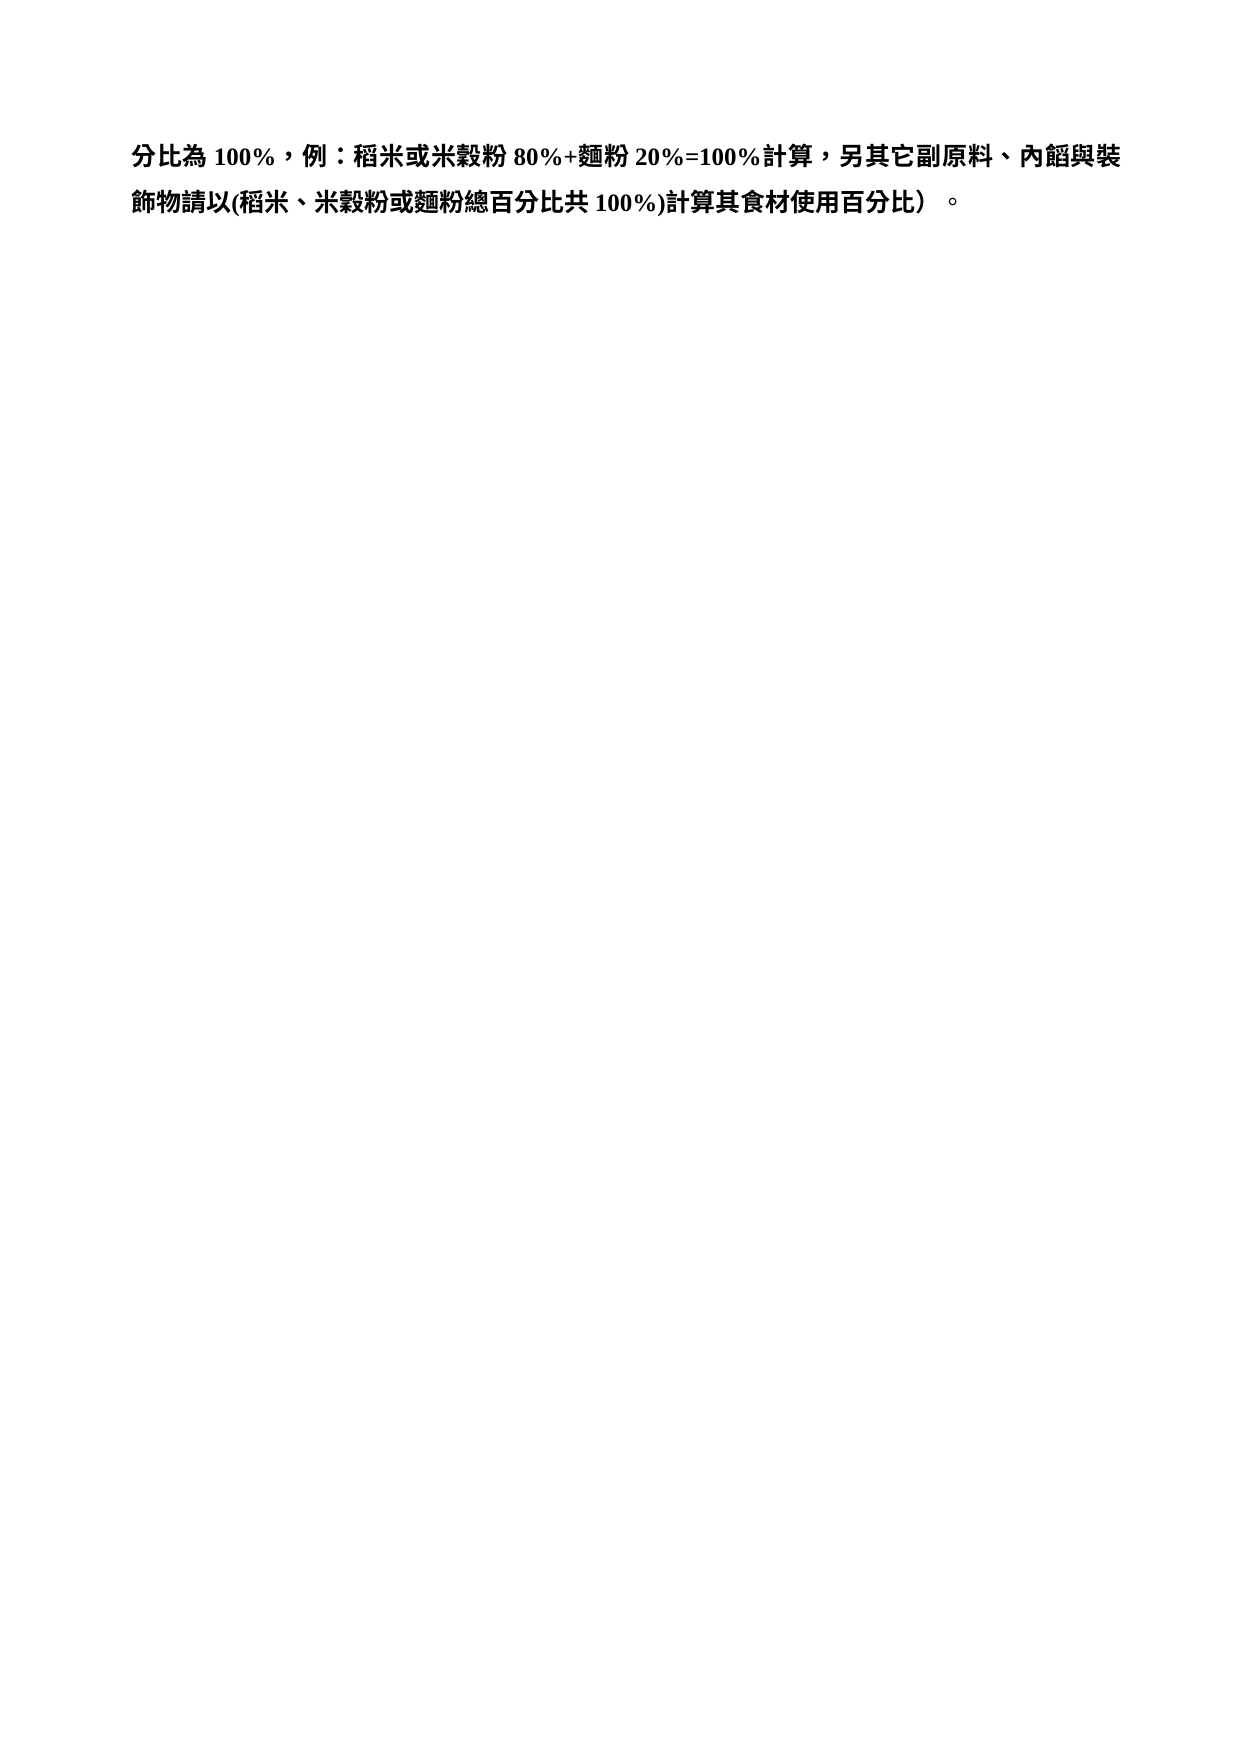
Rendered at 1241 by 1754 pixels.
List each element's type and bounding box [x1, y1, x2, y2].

list [131, 129, 1122, 220]
